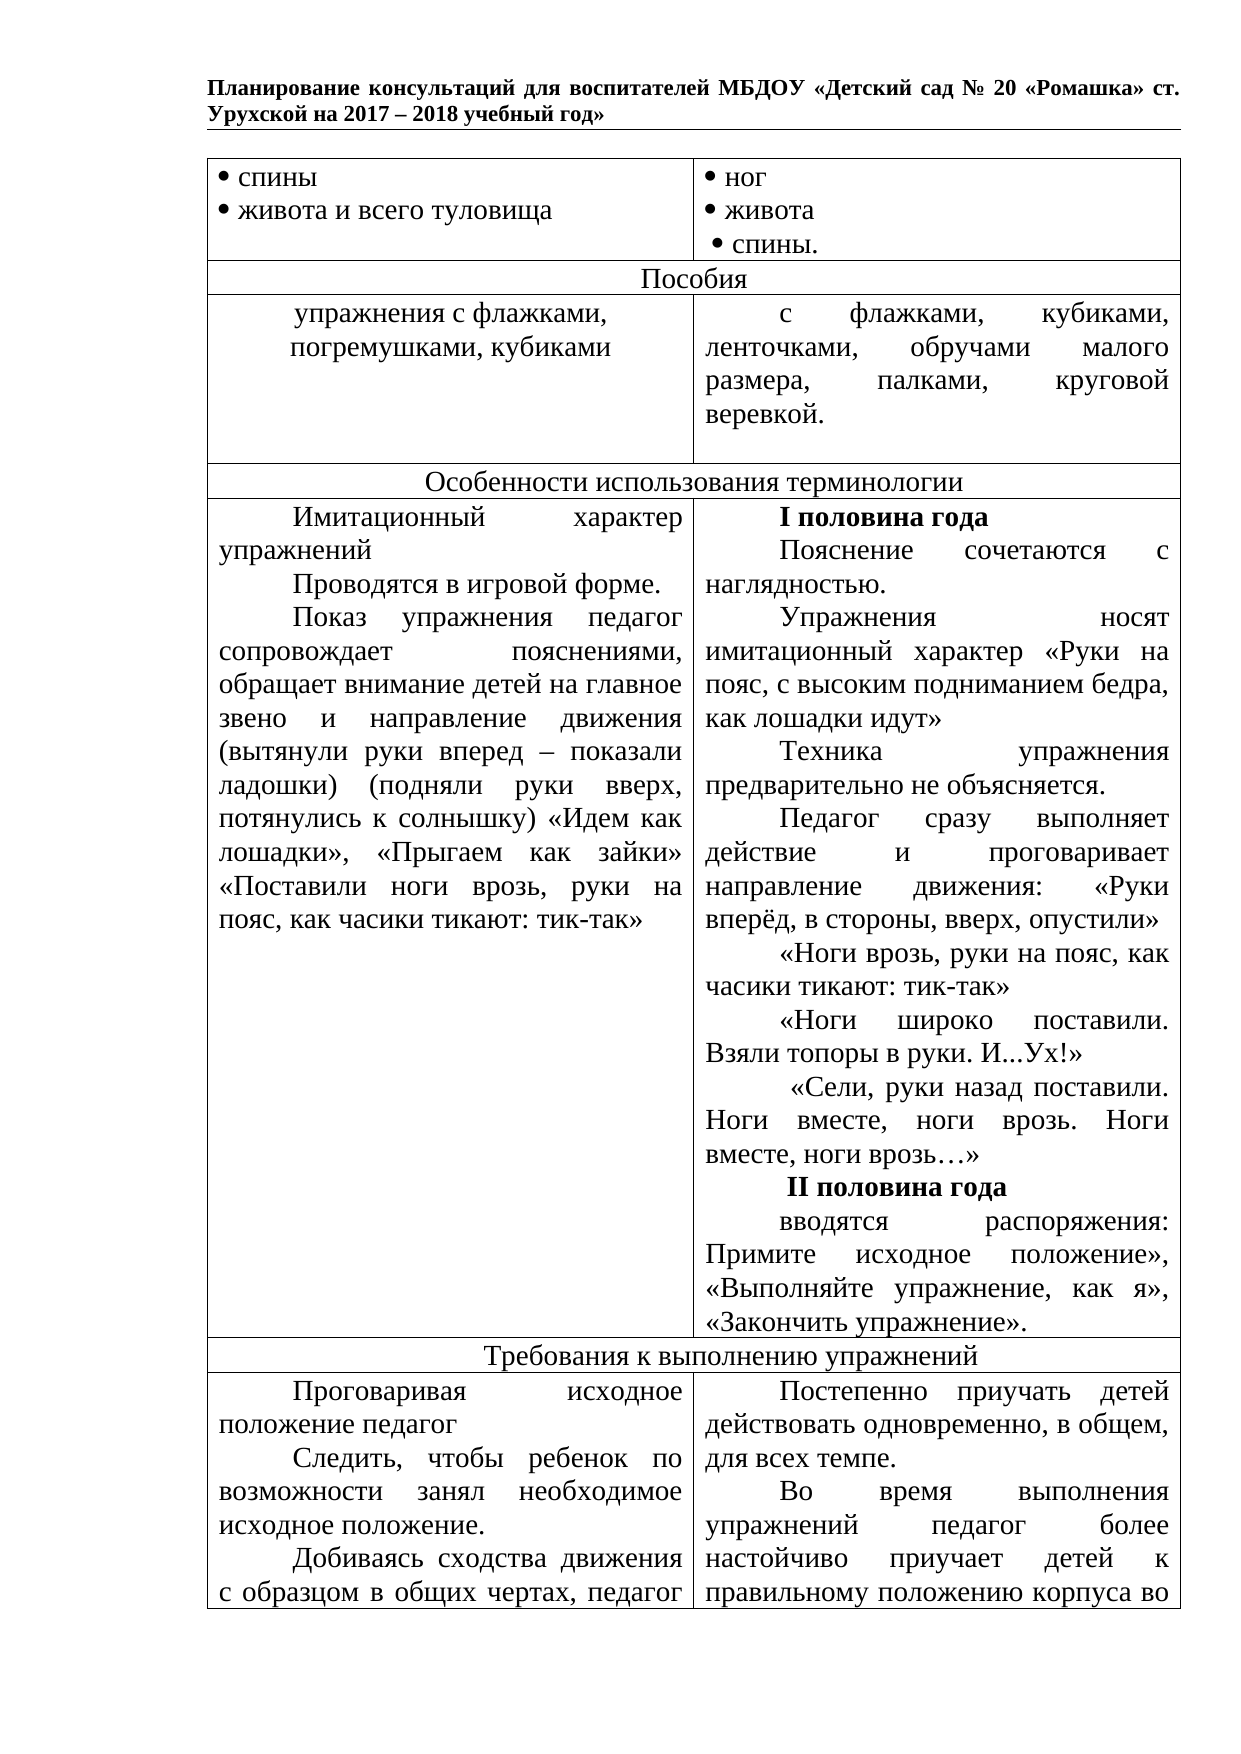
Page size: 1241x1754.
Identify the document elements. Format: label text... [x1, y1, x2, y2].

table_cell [208, 159, 693, 260]
table_cell Имитационный характер упражнений Проводятся в игровой форме. Показ упражнения педагог сопровождает пояснениями, обращает внимание детей на главное звено и направление движения (вытянули руки вперед – показали ладошки) (подняли руки вверх, потянулись к солнышку) «Идем как лошадки», «Прыгаем как зайки» «Поставили ноги врозь, руки на пояс, как часики тикают: тик-так» [208, 499, 693, 1337]
table_cell Требования к выполнению упражнений [208, 1338, 1180, 1372]
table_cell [694, 1373, 1180, 1608]
table_cell I половина года Пояснение сочетаются с наглядностью. Упражнения носят имитационный характер «Руки на пояс, с высоким подниманием бедра, как лошадки идут» Техника упражнения предварительно не объясняется. Педагог сразу выполняет действие и проговаривает направление движения: «Руки вперёд, в стороны, вверх, опустили» «Ноги врозь, руки на пояс, как часики тикают: тик-так» «Ноги широко поставили. Взяли топоры в руки. И...Ух!» «Сели, руки назад поставили. Ноги вместе, ноги врозь. Ноги вместе, ноги врозь…» II половина года вводятся распоряжения: Примите исходное положение», «Выполняйте упражнение, как я», «Закончить упражнение». [694, 499, 1180, 1337]
table_cell Особенности использования терминологии [208, 464, 1180, 498]
table_cell упражнения с флажками, погремушками, кубиками [208, 295, 693, 463]
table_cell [694, 159, 1180, 260]
table_cell Пособия [208, 261, 1180, 294]
table_cell с флажками, кубиками, ленточками, обручами малого размера, палками, круговой веревкой. [694, 295, 1180, 463]
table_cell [208, 1373, 693, 1608]
